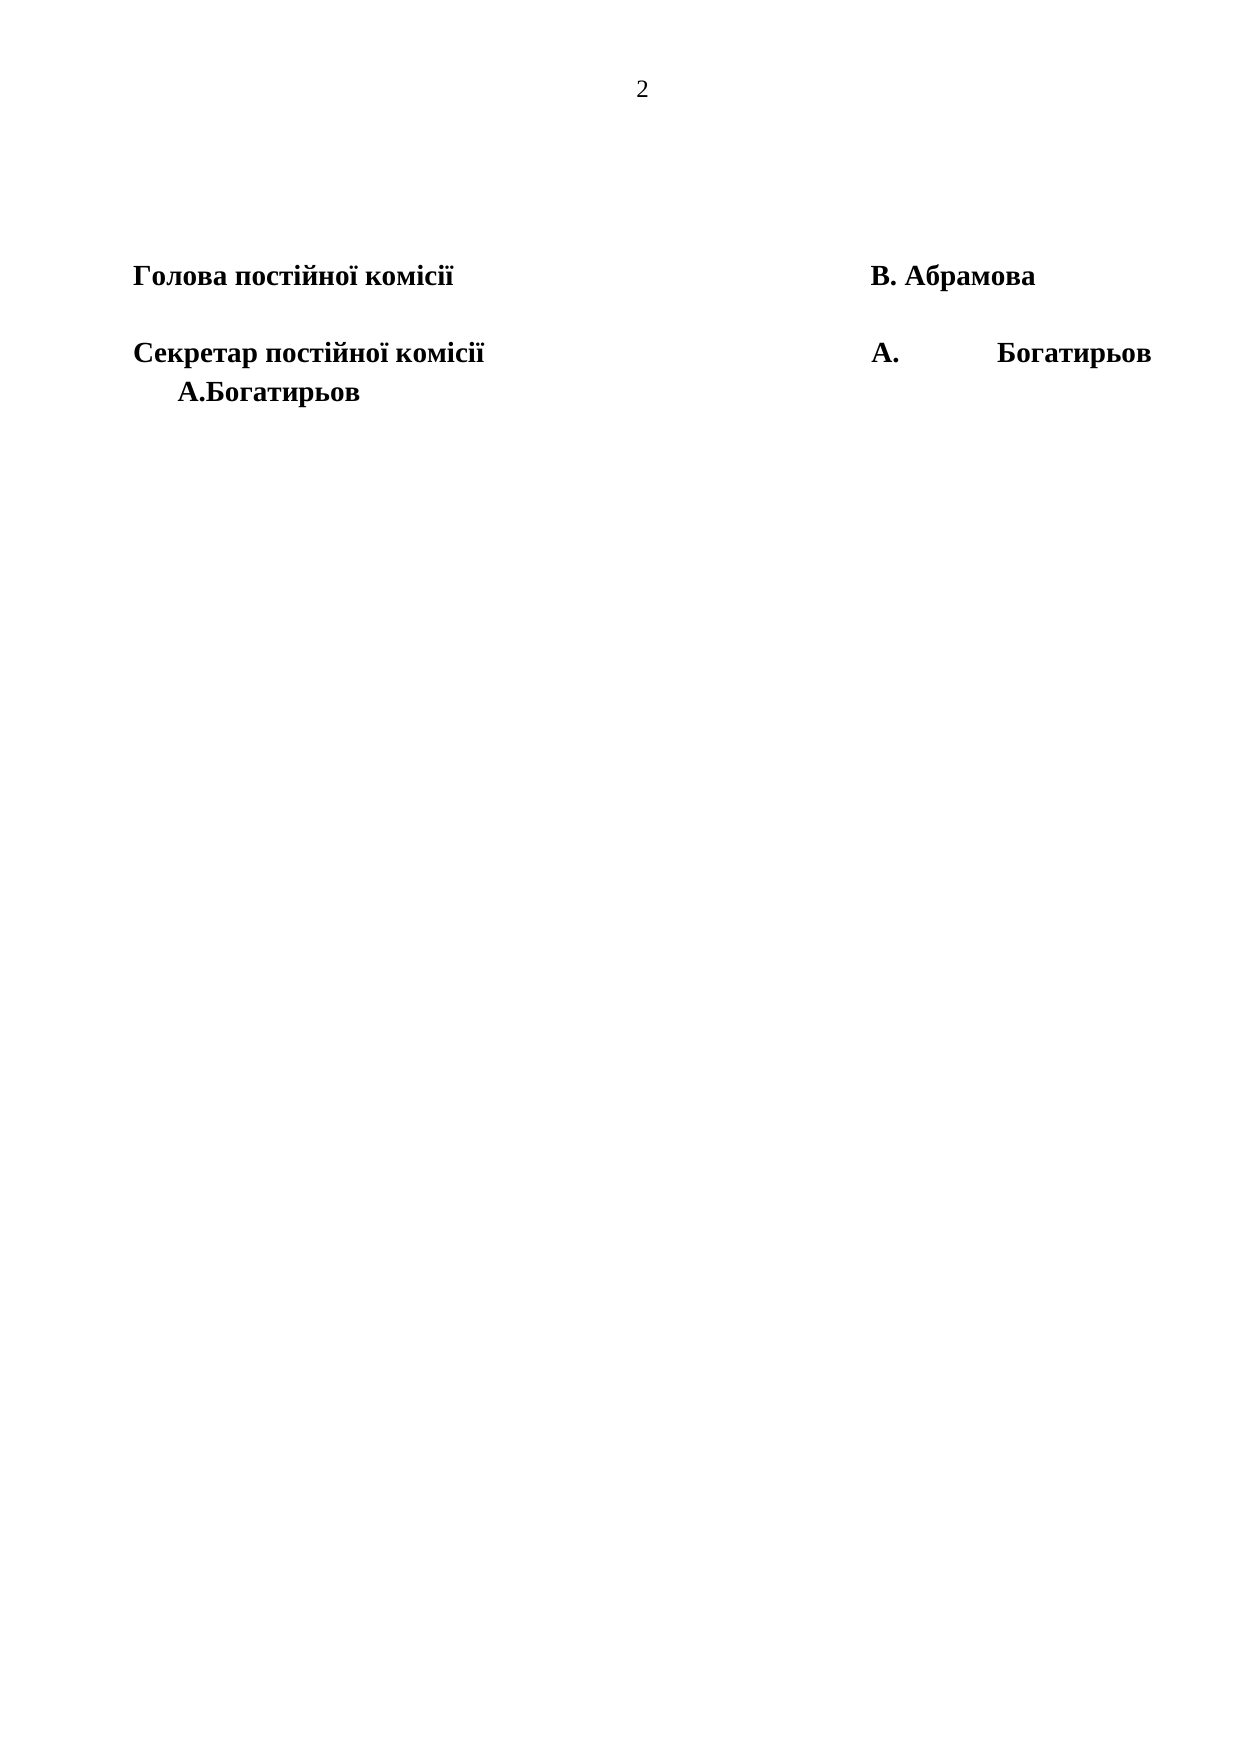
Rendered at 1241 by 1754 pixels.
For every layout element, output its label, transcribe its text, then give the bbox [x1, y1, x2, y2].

text Секретар постійної комісії А. Богатирьов А.Богатирьов [133, 335, 1152, 407]
text Голова постійної комісії В. Абрамова [133, 258, 1152, 292]
